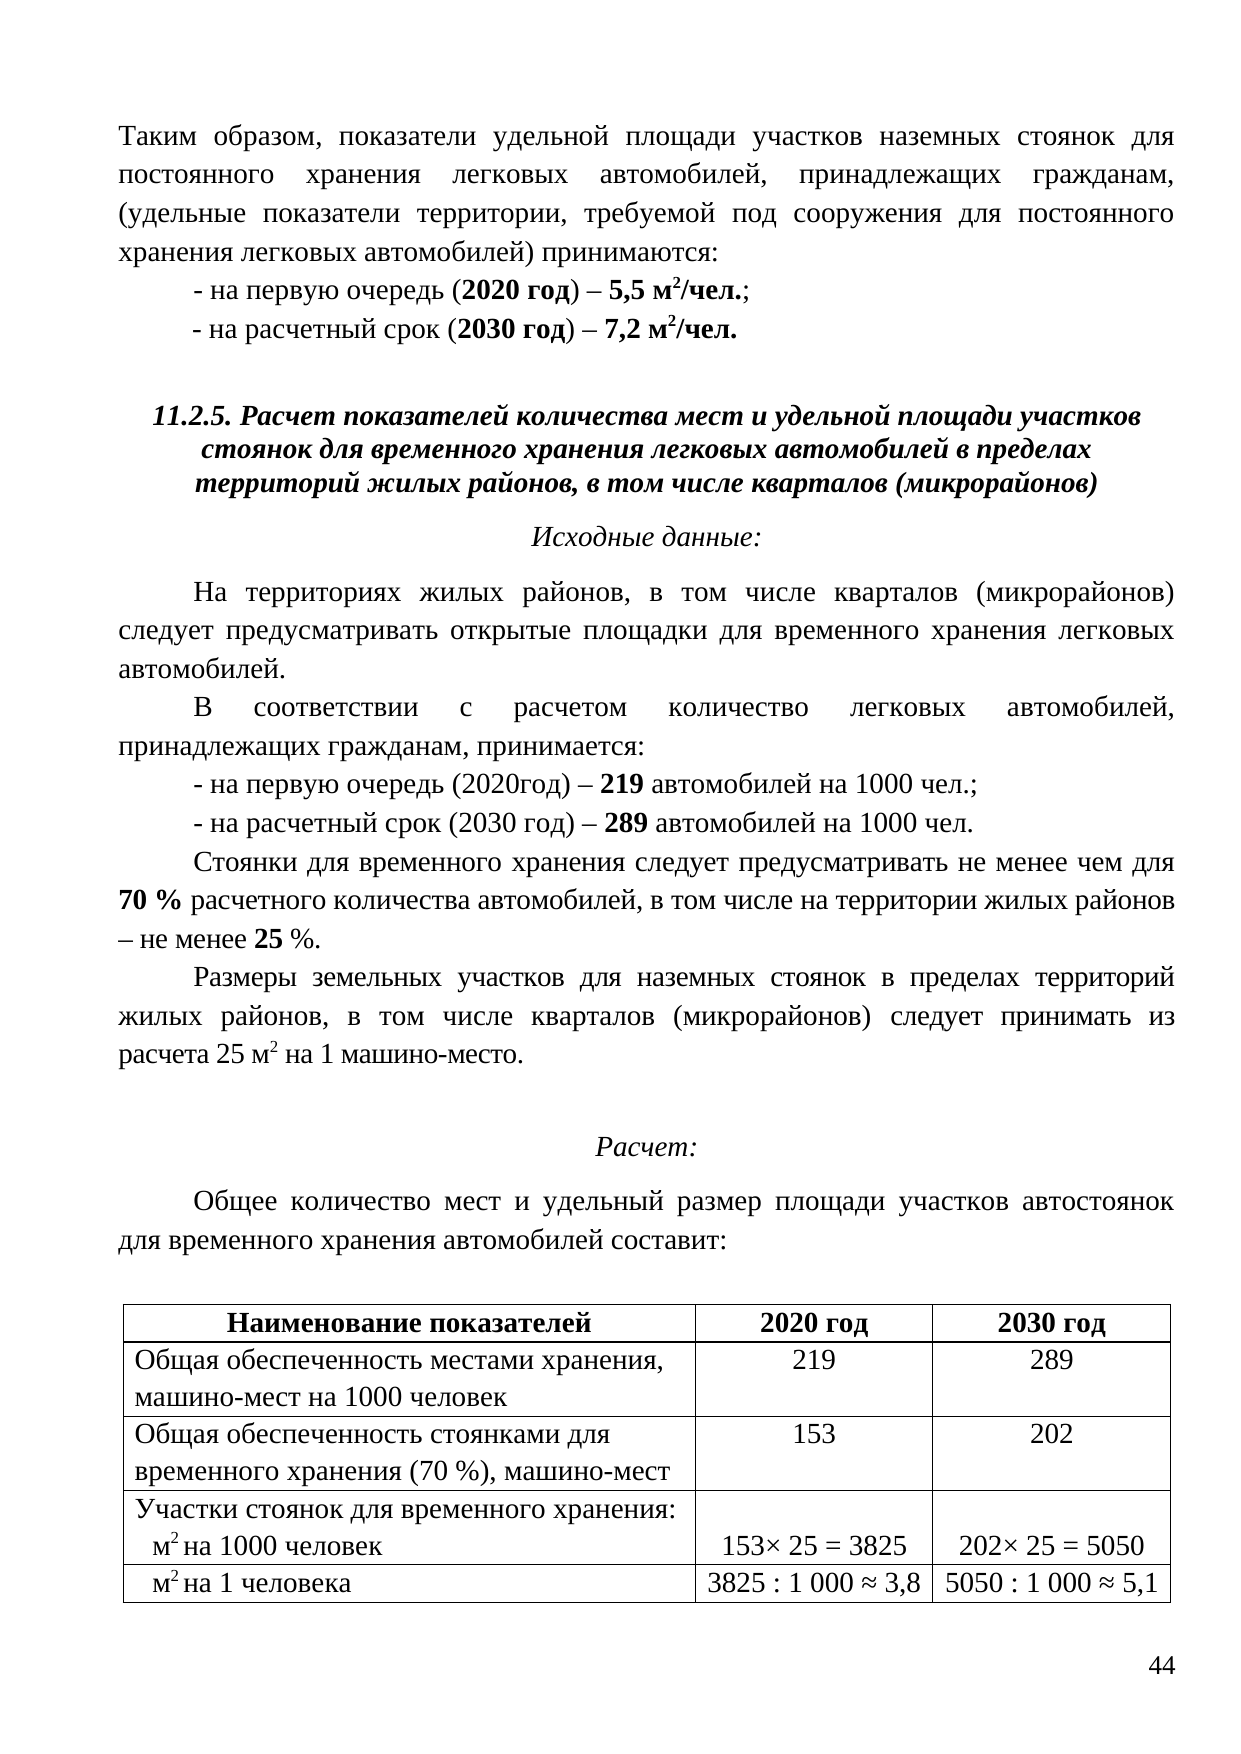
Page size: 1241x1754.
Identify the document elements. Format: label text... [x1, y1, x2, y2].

table_cell 153 [696, 1417, 932, 1490]
text - на расчетный срок (2030 год) – 7,2 м2/чел. [118, 311, 1175, 344]
table_cell [933, 1491, 1170, 1528]
table_cell [696, 1491, 932, 1528]
table_cell Общая обеспеченность местами хранения, машино-мест на 1000 человек [124, 1343, 695, 1416]
text В соответствии с расчетом количество легковых автомобилей, принадлежащих гражданам, принимается: [118, 689, 1175, 762]
table_cell 5050 : 1 000 ≈ 5,1 [933, 1565, 1170, 1602]
table_cell 289 [933, 1343, 1170, 1416]
table_cell м2 на 1 человека [124, 1565, 695, 1602]
table_cell 153× 25 = 3825 [696, 1528, 932, 1564]
table_cell Участки стоянок для временного хранения: [124, 1491, 695, 1528]
text Стоянки для временного хранения следует предусматривать не менее чем для 70 % расчетного количества автомобилей, в том числе на территории жилых районов – не менее 25 %. [118, 844, 1175, 954]
text На территориях жилых районов, в том числе кварталов (микрорайонов) следует предусматривать открытые площадки для временного хранения легковых автомобилей. [118, 574, 1175, 684]
text - на расчетный срок (2030 год) – 289 автомобилей на 1000 чел. [118, 805, 1175, 839]
table_cell 202 [933, 1417, 1170, 1490]
text Таким образом, показатели удельной площади участков наземных стоянок для постоянного хранения легковых автомобилей, принадлежащих гражданам, (удельные показатели территории, требуемой под сооружения для постоянного хранения легковых автомобилей) принимаются: [118, 118, 1175, 267]
subtitle 11.2.5. Расчет показателей количества мест и удельной площади участков стоянок для временного хранения легковых автомобилей в пределах территорий жилых районов, в том числе кварталов (микрорайонов) [118, 398, 1175, 499]
text Исходные данные: [118, 519, 1175, 553]
table_header 2030 год [933, 1305, 1170, 1341]
table_cell Общая обеспеченность стоянками для временного хранения (70 %), машино-мест [124, 1417, 695, 1490]
text Расчет: [118, 1129, 1175, 1162]
text - на первую очередь (2020год) – 219 автомобилей на 1000 чел.; [118, 767, 1175, 800]
table_cell 3825 : 1 000 ≈ 3,8 [696, 1565, 932, 1602]
table_cell 202× 25 = 5050 [933, 1528, 1170, 1564]
text Общее количество мест и удельный размер площади участков автостоянок для временного хранения автомобилей составит: [118, 1183, 1175, 1255]
table_header Наименование показателей [124, 1305, 695, 1341]
table_cell 219 [696, 1343, 932, 1416]
text Размеры земельных участков для наземных стоянок в пределах территорий жилых районов, в том числе кварталов (микрорайонов) следует принимать из расчета на 1 машино-место. [118, 959, 1175, 1070]
table_header 2020 год [696, 1305, 932, 1341]
text - на первую очередь (2020 год) – 5,5 м2/чел.; [118, 272, 1175, 306]
table_cell м2 на 1000 человек [124, 1528, 695, 1564]
